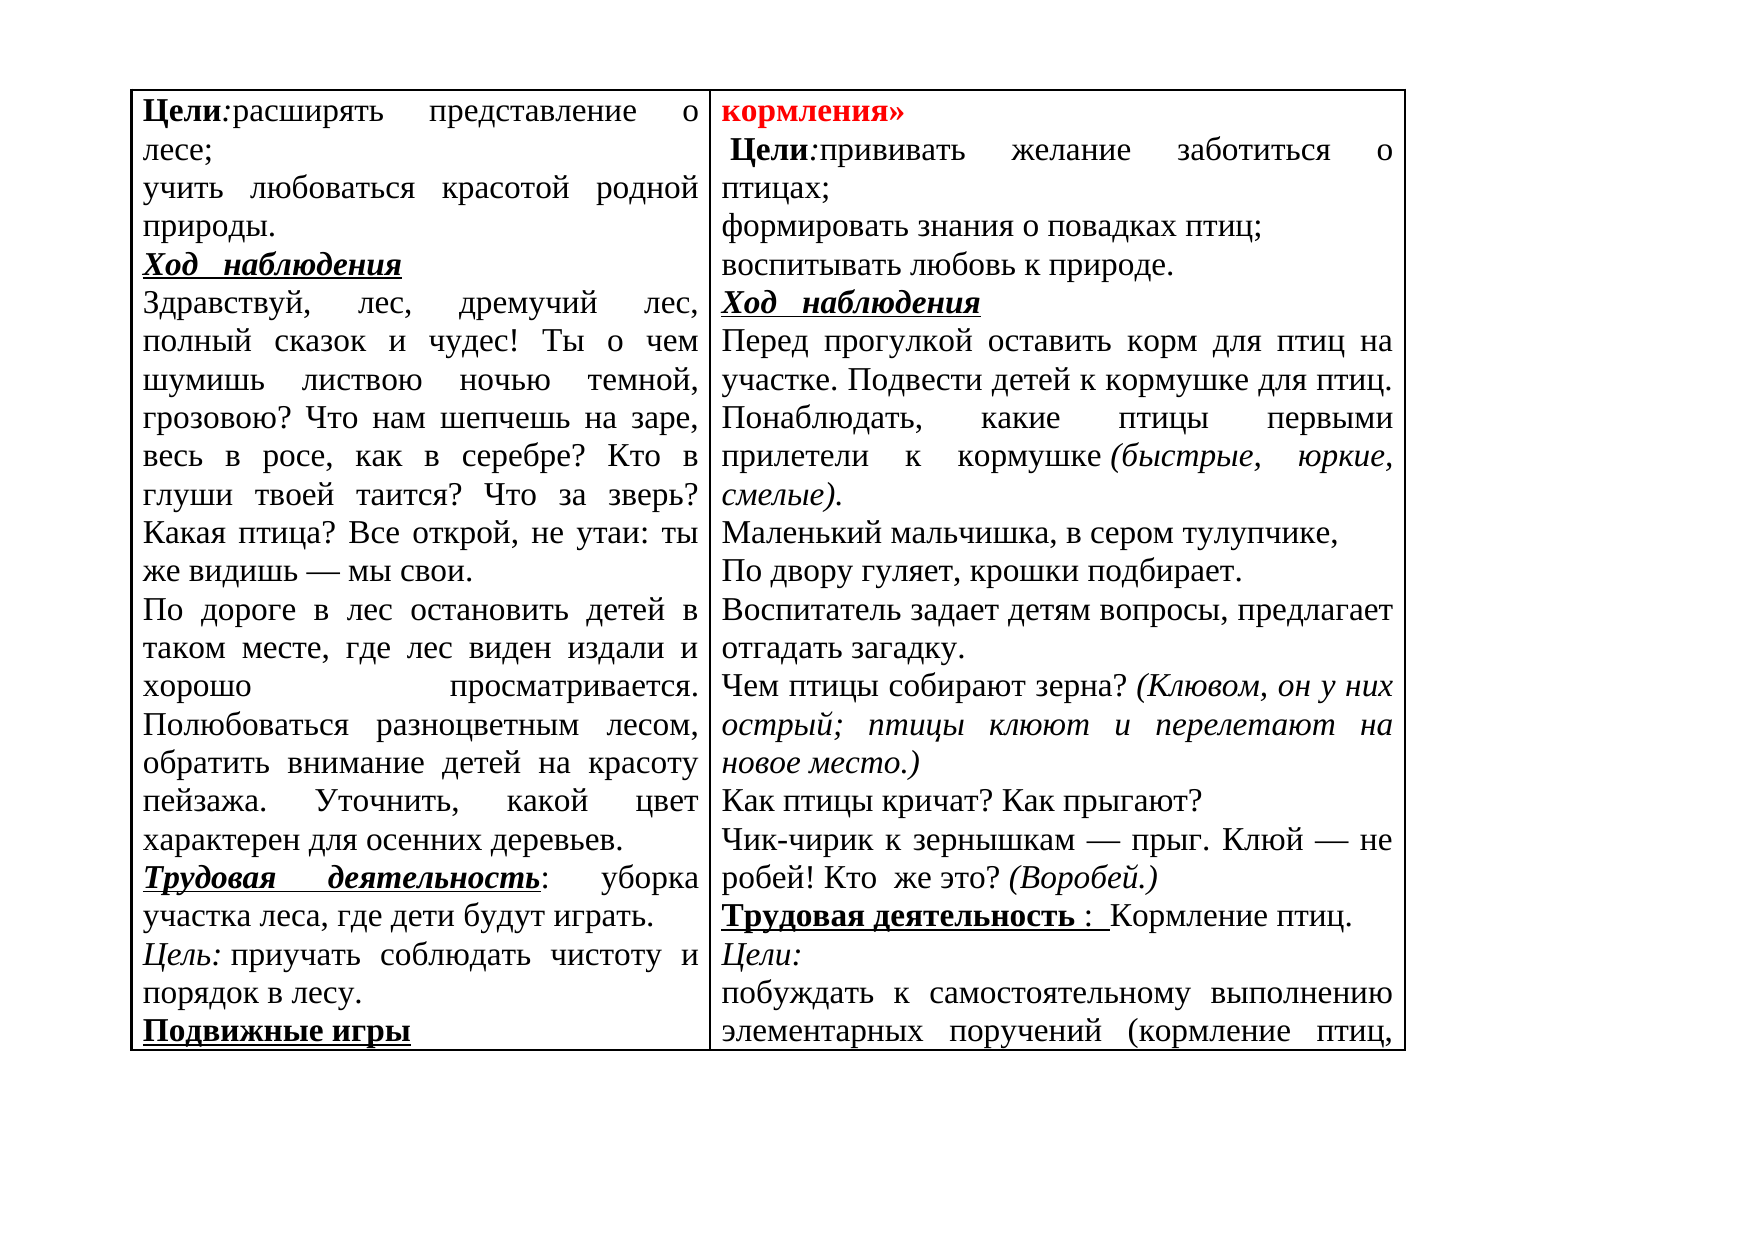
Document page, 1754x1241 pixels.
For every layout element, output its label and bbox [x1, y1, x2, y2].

table_cell [711, 91, 1404, 1049]
table_cell [133, 91, 709, 1049]
